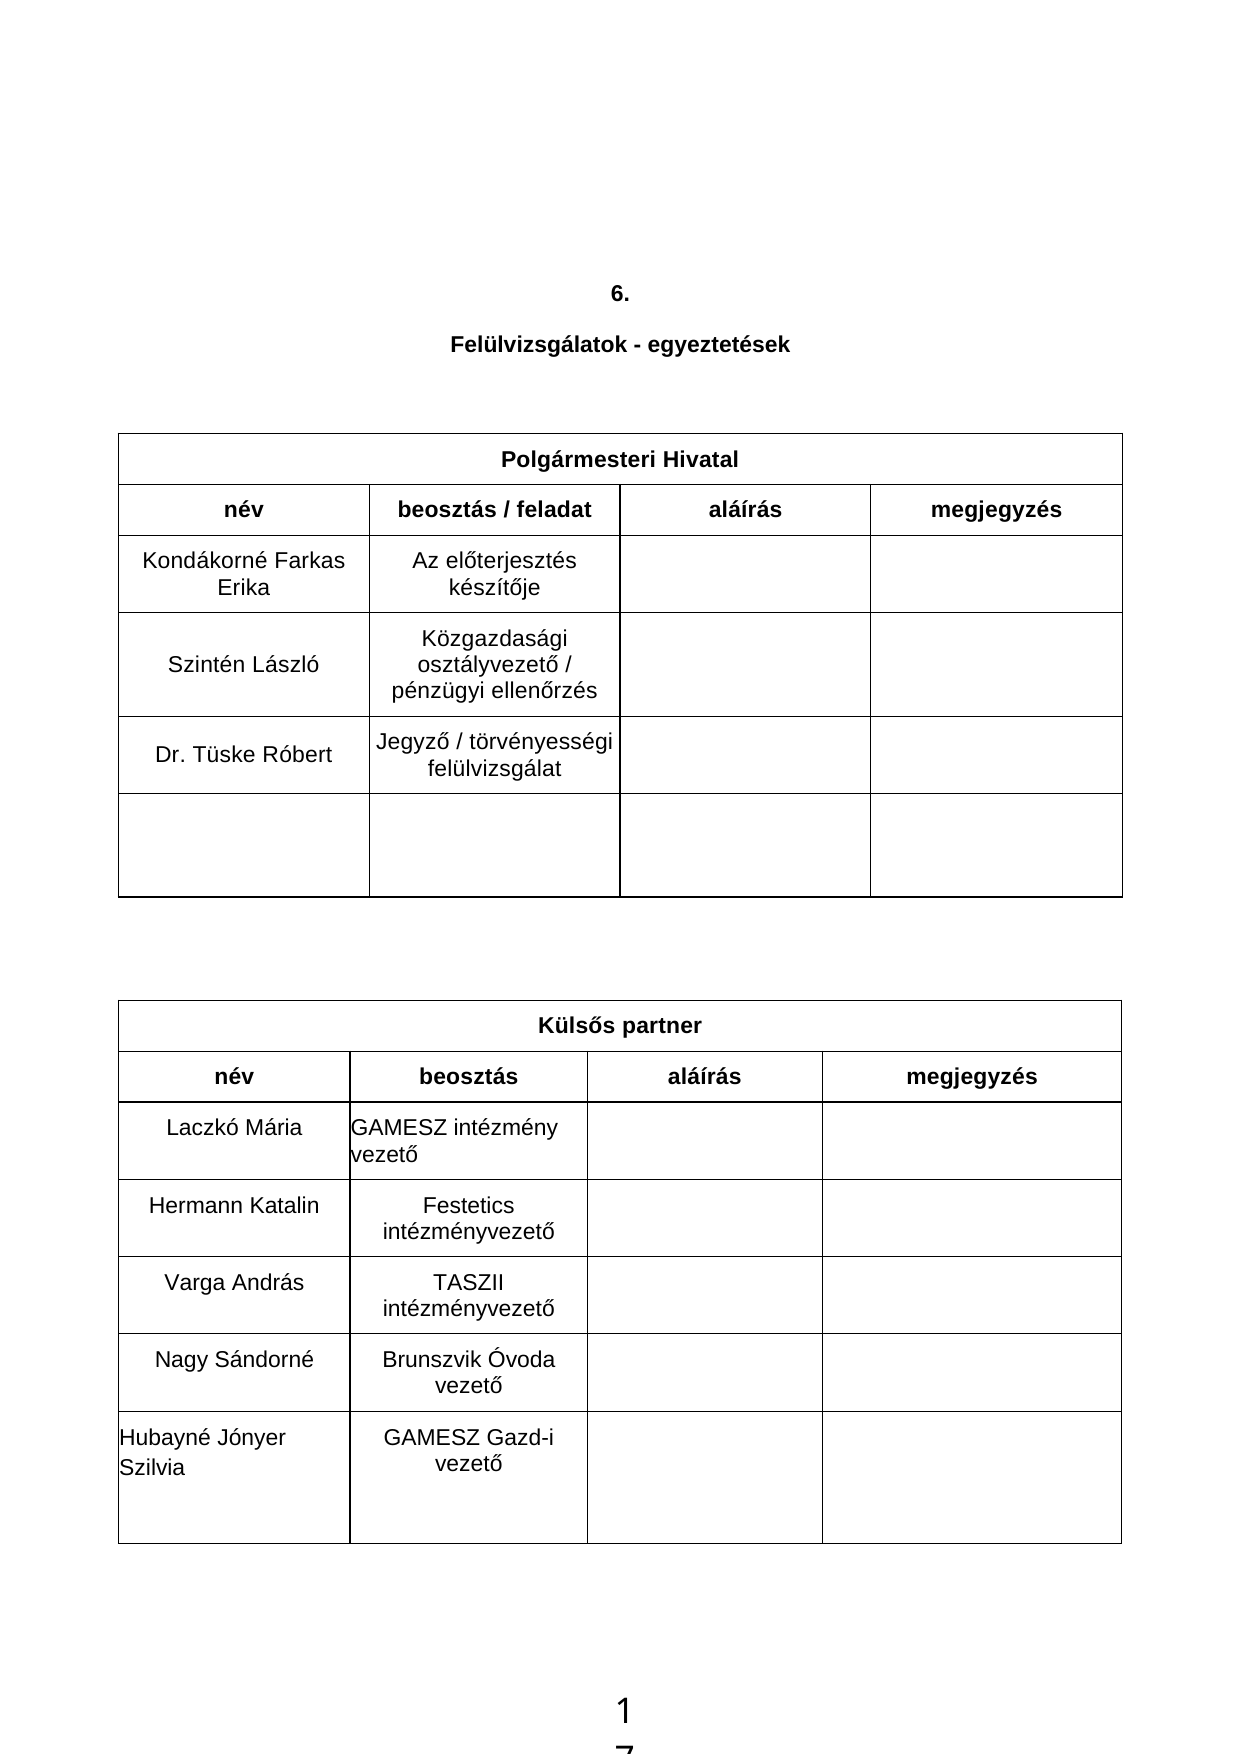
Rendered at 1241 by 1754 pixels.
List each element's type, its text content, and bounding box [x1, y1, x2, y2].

table_cell GAMESZ intézmény vezető [351, 1103, 587, 1179]
table_cell [588, 1103, 822, 1179]
table_cell [621, 717, 870, 793]
table_cell [871, 613, 1122, 716]
table_cell Közgazdasági osztályvezető / pénzügyi ellenőrzés [370, 613, 619, 716]
table_cell [823, 1334, 1121, 1411]
table_cell [370, 794, 619, 896]
table_cell TASZII intézményvezető [351, 1257, 587, 1333]
table_cell [588, 1334, 822, 1411]
table_cell megjegyzés [823, 1052, 1121, 1101]
table_cell [588, 1412, 822, 1543]
table_cell Hubayné Jónyer Szilvia [119, 1412, 349, 1543]
table_cell Hermann Katalin [119, 1180, 349, 1256]
table_header Polgármesteri Hivatal [119, 434, 1122, 484]
table_cell Varga András [119, 1257, 349, 1333]
table_cell név [119, 485, 369, 534]
table_cell [823, 1103, 1121, 1179]
table_cell [588, 1180, 822, 1256]
table_cell [871, 536, 1122, 612]
text 6. [148, 279, 1093, 306]
table_cell Brunszvik Óvoda vezető [351, 1334, 587, 1411]
table_cell [621, 536, 870, 612]
table_cell [119, 794, 369, 896]
table_cell Laczkó Mária [119, 1103, 349, 1179]
table_cell Szintén László [119, 613, 369, 716]
table_cell Az előterjesztés készítője [370, 536, 619, 612]
table_cell [823, 1412, 1121, 1543]
table_cell [621, 613, 870, 716]
table_cell [621, 794, 870, 896]
table_cell Dr. Tüske Róbert [119, 717, 369, 793]
table_cell GAMESZ Gazd-i vezető [351, 1412, 587, 1543]
table_cell [871, 717, 1122, 793]
table_cell beosztás / feladat [370, 485, 619, 534]
table_cell Festetics intézményvezető [351, 1180, 587, 1256]
table_cell [823, 1180, 1121, 1256]
table_cell aláírás [621, 485, 870, 534]
table_cell Nagy Sándorné [119, 1334, 349, 1411]
table_cell [588, 1257, 822, 1333]
table_cell név [119, 1052, 349, 1101]
table_cell Jegyző / törvényességi felülvizsgálat [370, 717, 619, 793]
text Felülvizsgálatok - egyeztetések [148, 331, 1093, 357]
table_cell [823, 1257, 1121, 1333]
table_cell aláírás [588, 1052, 822, 1101]
table_cell megjegyzés [871, 485, 1122, 534]
table_cell [871, 794, 1122, 896]
table_cell beosztás [351, 1052, 587, 1101]
table_header Külsős partner [119, 1001, 1121, 1051]
table_cell Kondákorné Farkas Erika [119, 536, 369, 612]
